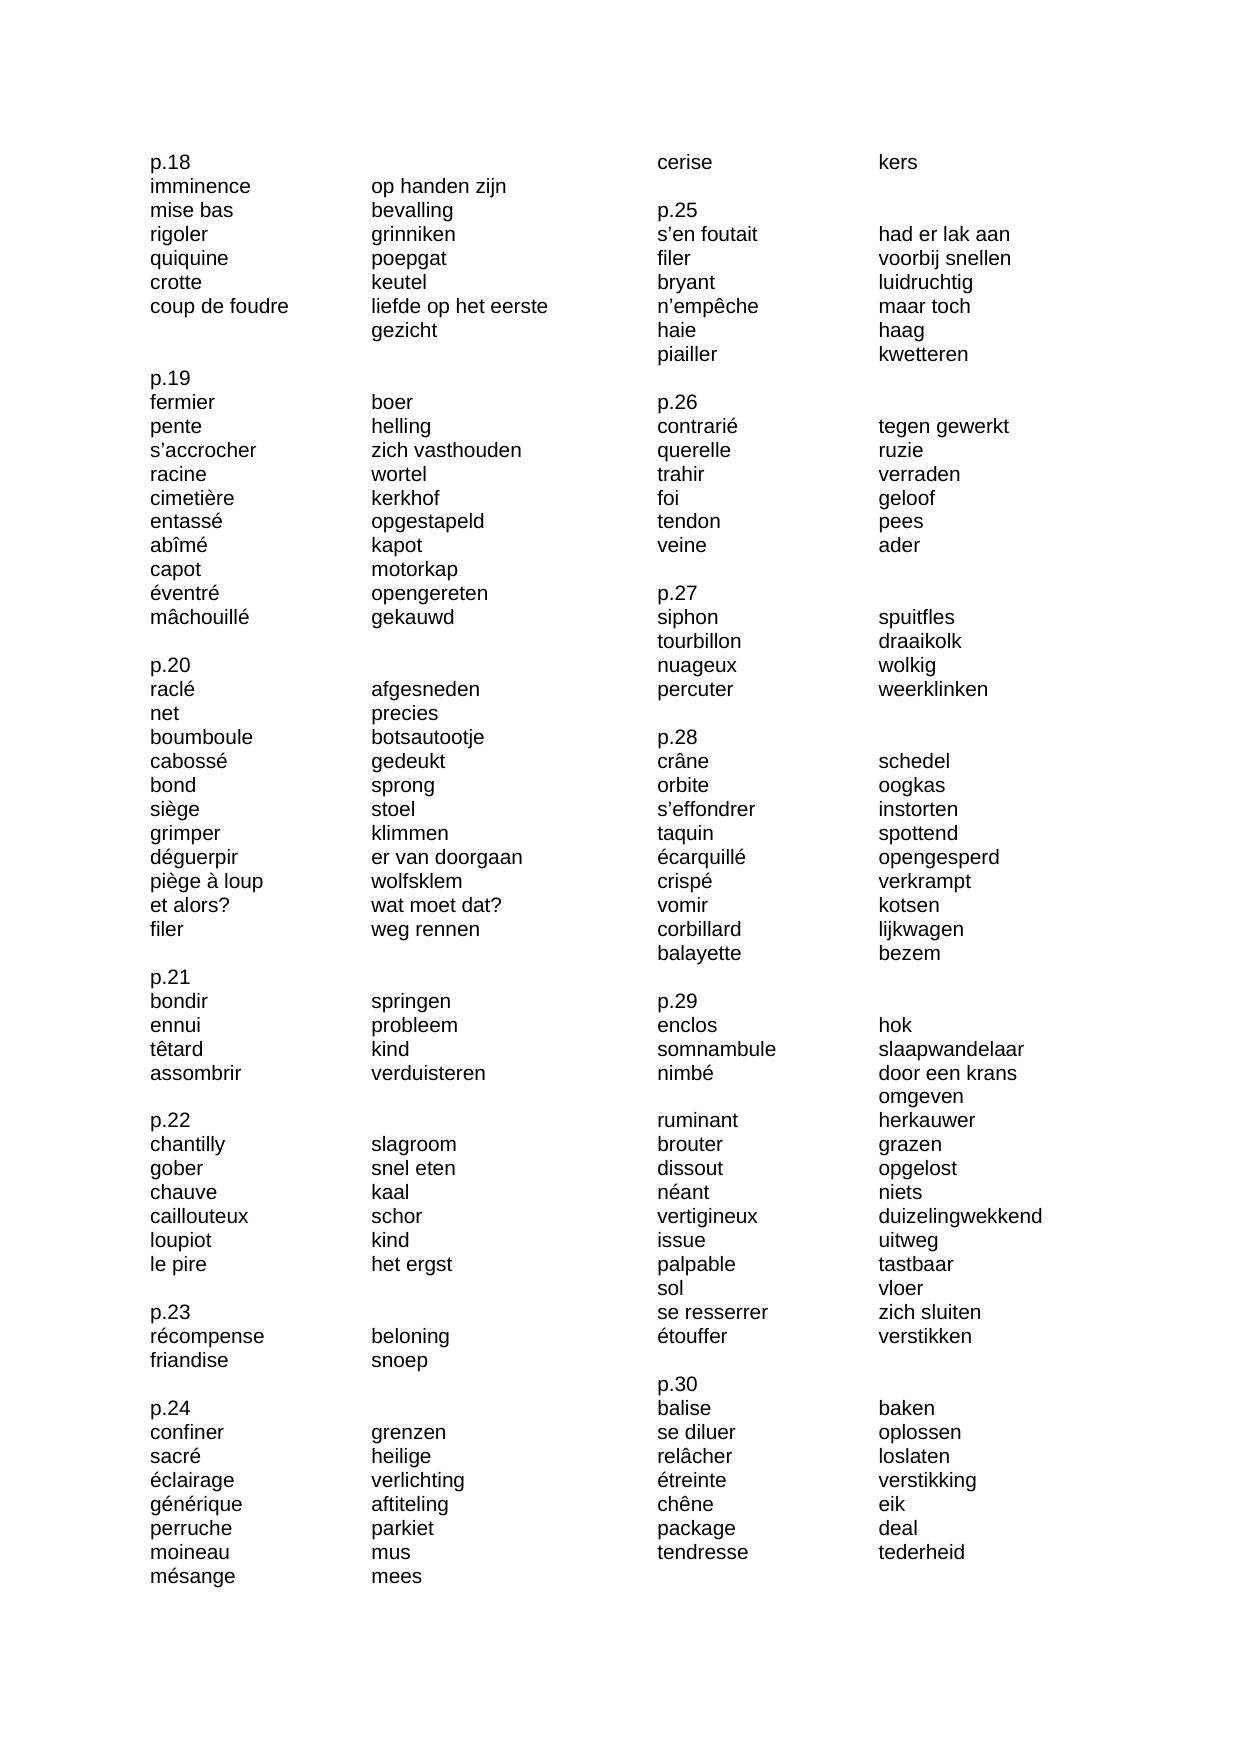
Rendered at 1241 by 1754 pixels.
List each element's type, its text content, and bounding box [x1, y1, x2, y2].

text quiquine poepgat [150, 246, 583, 270]
text tourbillon draaikolk [657, 629, 1090, 653]
text palpable tastbaar [657, 1252, 1090, 1276]
text p.27 [657, 581, 1090, 605]
text brouter grazen [657, 1132, 1090, 1156]
text mâchouillé gekauwd [150, 605, 583, 629]
text imminence op handen zijn [150, 174, 583, 198]
text boumboule botsautootje [150, 725, 583, 749]
text filer voorbij snellen [657, 246, 1090, 270]
text entassé opgestapeld [150, 509, 583, 533]
text chauve kaal [150, 1180, 583, 1204]
text percuter weerklinken [657, 677, 1090, 701]
text dissout opgelost [657, 1156, 1090, 1180]
text ennui probleem [150, 1012, 583, 1036]
text racine wortel [150, 461, 583, 485]
text assombrir verduisteren [150, 1060, 583, 1084]
text étreinte verstikking [657, 1468, 1090, 1492]
text sol vloer [657, 1276, 1090, 1300]
text coup de foudre liefde op het eerste gezicht [150, 294, 583, 342]
text corbillard lijkwagen [657, 917, 1090, 941]
text issue uitweg [657, 1228, 1090, 1252]
text cimetière kerkhof [150, 485, 583, 509]
text pente helling [150, 413, 583, 437]
text balayette bezem [657, 941, 1090, 964]
text p.23 [150, 1300, 583, 1324]
text déguerpir er van doorgaan [150, 845, 583, 869]
text éclairage verlichting [150, 1468, 583, 1492]
text perruche parkiet [150, 1516, 583, 1539]
text sacré heilige [150, 1444, 583, 1468]
text confiner grenzen [150, 1420, 583, 1444]
text raclé afgesneden [150, 677, 583, 701]
text crâne schedel [657, 749, 1090, 773]
text filer weg rennen [150, 917, 583, 941]
text enclos hok [657, 1012, 1090, 1036]
text p.21 [150, 964, 583, 988]
text gober snel eten [150, 1156, 583, 1180]
text querelle ruzie [657, 437, 1090, 461]
text vomir kotsen [657, 893, 1090, 917]
text chêne eik [657, 1492, 1090, 1516]
text bondir springen [150, 988, 583, 1012]
text s’effondrer instorten [657, 797, 1090, 821]
text contrarié tegen gewerkt [657, 413, 1090, 437]
text crotte keutel [150, 270, 583, 294]
text éventré opengereten [150, 581, 583, 605]
text moineau mus [150, 1539, 583, 1563]
text tendresse tederheid [657, 1539, 1090, 1563]
text crispé verkrampt [657, 869, 1090, 893]
text siphon spuitfles [657, 605, 1090, 629]
text chantilly slagroom [150, 1132, 583, 1156]
text se resserrer zich sluiten [657, 1300, 1090, 1324]
text rigoler grinniken [150, 222, 583, 246]
text têtard kind [150, 1036, 583, 1060]
text siège stoel [150, 797, 583, 821]
text p.25 [657, 198, 1090, 222]
text grimper klimmen [150, 821, 583, 845]
text piailler kwetteren [657, 342, 1090, 366]
text taquin spottend [657, 821, 1090, 845]
text néant niets [657, 1180, 1090, 1204]
text capot motorkap [150, 557, 583, 581]
text mésange mees [150, 1563, 583, 1587]
text p.20 [150, 653, 583, 677]
text tendon pees [657, 509, 1090, 533]
text générique aftiteling [150, 1492, 583, 1516]
text p.29 [657, 988, 1090, 1012]
text piège à loup wolfsklem [150, 869, 583, 893]
text abîmé kapot [150, 533, 583, 557]
text p.28 [657, 725, 1090, 749]
text p.24 [150, 1396, 583, 1420]
text p.22 [150, 1108, 583, 1132]
text récompense beloning [150, 1324, 583, 1348]
text le pire het ergst [150, 1252, 583, 1276]
text et alors? wat moet dat? [150, 893, 583, 917]
text bond sprong [150, 773, 583, 797]
text haie haag [657, 318, 1090, 342]
text caillouteux schor [150, 1204, 583, 1228]
text cerise kers [657, 150, 1090, 174]
text écarquillé opengesperd [657, 845, 1090, 869]
text n’empêche maar toch [657, 294, 1090, 318]
text friandise snoep [150, 1348, 583, 1372]
text cabossé gedeukt [150, 749, 583, 773]
text s’accrocher zich vasthouden [150, 437, 583, 461]
text fermier boer [150, 389, 583, 413]
text somnambule slaapwandelaar [657, 1036, 1090, 1060]
text p.30 [657, 1372, 1090, 1396]
text p.18 [150, 150, 583, 174]
text bryant luidruchtig [657, 270, 1090, 294]
text foi geloof [657, 485, 1090, 509]
text trahir verraden [657, 461, 1090, 485]
text ruminant herkauwer [657, 1108, 1090, 1132]
text net precies [150, 701, 583, 725]
text nuageux wolkig [657, 653, 1090, 677]
text étouffer verstikken [657, 1324, 1090, 1348]
text nimbé door een krans omgeven [657, 1060, 1090, 1108]
text package deal [657, 1516, 1090, 1539]
text p.26 [657, 389, 1090, 413]
text veine ader [657, 533, 1090, 557]
text loupiot kind [150, 1228, 583, 1252]
text balise baken [657, 1396, 1090, 1420]
text mise bas bevalling [150, 198, 583, 222]
text orbite oogkas [657, 773, 1090, 797]
text relâcher loslaten [657, 1444, 1090, 1468]
text se diluer oplossen [657, 1420, 1090, 1444]
text vertigineux duizelingwekkend [657, 1204, 1090, 1228]
text s’en foutait had er lak aan [657, 222, 1090, 246]
text p.19 [150, 366, 583, 389]
